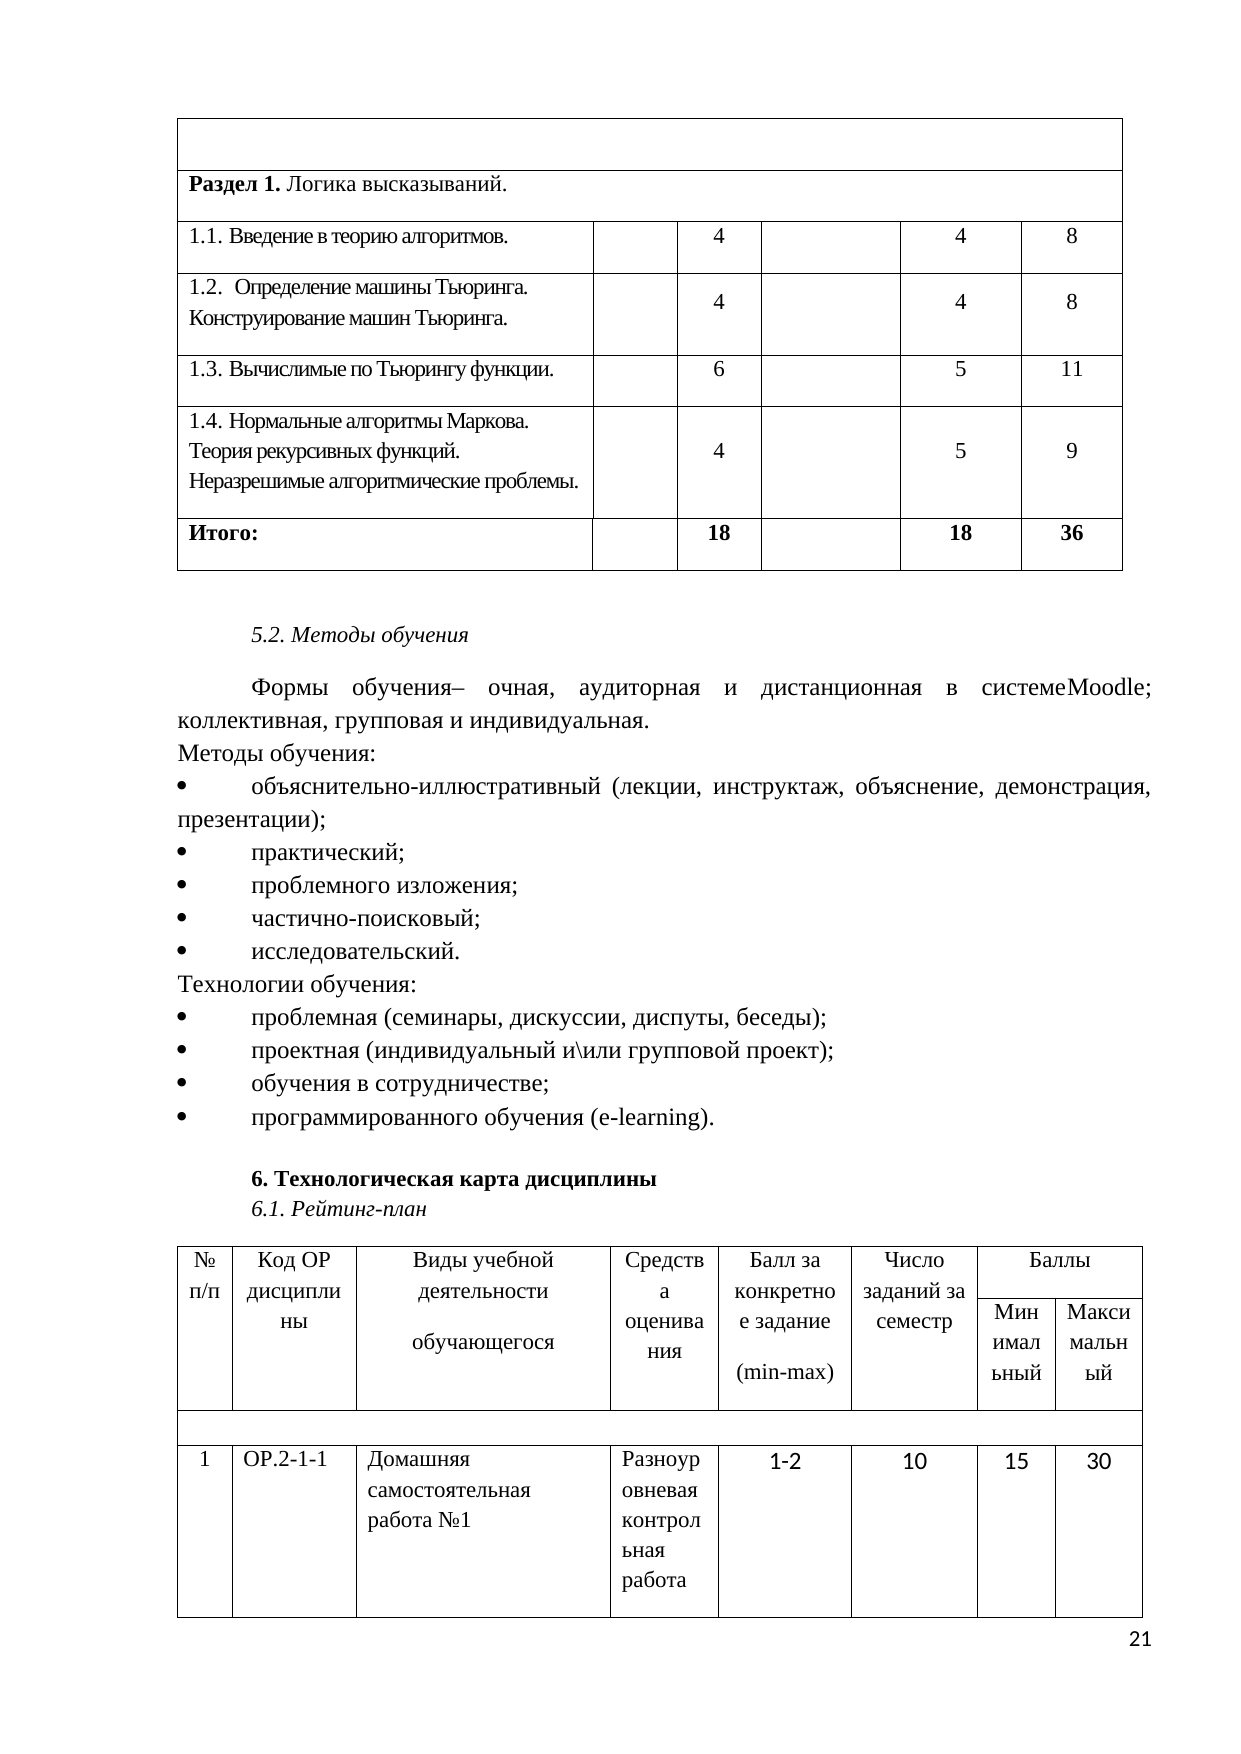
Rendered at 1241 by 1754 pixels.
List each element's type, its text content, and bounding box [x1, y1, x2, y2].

list программированного обучения (e-learning). [177, 1102, 1152, 1130]
table_cell 18 [678, 519, 761, 570]
list практический; [177, 837, 1152, 866]
list проблемная (семинары, дискуссии, диспуты, беседы); [177, 1002, 1152, 1031]
table_header Число заданий за семестр [852, 1247, 977, 1409]
table_cell 1.1. Введение в теорию алгоритмов. [178, 222, 593, 273]
table_cell 8 [1022, 274, 1122, 354]
text 5.2. Методы обучения [177, 621, 1152, 648]
table_cell ОР.2-1-1 [233, 1446, 356, 1617]
table_header Средства оценивания [611, 1247, 718, 1409]
table_cell [762, 407, 900, 518]
table_cell [594, 407, 677, 518]
table_cell 10 [852, 1446, 977, 1617]
text 6. Технологическая карта дисциплины [177, 1165, 1152, 1191]
table_cell Максимальный [1056, 1299, 1142, 1409]
table_header Код ОР дисциплины [233, 1247, 356, 1409]
table_cell 36 [1022, 519, 1122, 570]
text 6.1. Рейтинг-план [177, 1195, 1152, 1221]
list обучения в сотрудничестве; [177, 1068, 1152, 1097]
table_cell Итого: [178, 519, 592, 570]
list объяснительно-иллюстративный (лекции, инструктаж, объяснение, демонстрация, презентации); [177, 771, 1152, 833]
table_cell 5 [901, 407, 1021, 518]
table_cell 4 [901, 222, 1021, 273]
table_cell 8 [1022, 222, 1122, 273]
table_cell Домашняя самостоятельная работа №1 [357, 1446, 610, 1617]
list исследовательский. [177, 936, 1152, 965]
list частично-поисковый; [177, 903, 1152, 932]
list проблемного изложения; [177, 870, 1152, 899]
table_cell [594, 222, 677, 273]
table_cell [762, 222, 900, 273]
list проектная (индивидуальный и\или групповой проект); [177, 1036, 1152, 1064]
table_cell [594, 274, 677, 354]
table_cell 15 [978, 1446, 1055, 1617]
table_header № п/п [178, 1247, 232, 1409]
table_cell [762, 356, 900, 406]
table_cell 1 [178, 1446, 232, 1617]
table_cell [762, 274, 900, 354]
table_cell 4 [678, 274, 761, 354]
table_cell 30 [1056, 1446, 1142, 1617]
table_cell 1.4. Нормальные алгоритмы Маркова. Теория рекурсивных функций. Неразрешимые алгоритмические проблемы. [178, 407, 593, 518]
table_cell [611, 1446, 718, 1617]
table_cell 4 [678, 222, 761, 273]
table_cell 6 [678, 356, 761, 406]
text Технологии обучения: [177, 969, 1152, 998]
table_cell [178, 119, 1122, 170]
table_cell 5 [901, 356, 1021, 406]
table_cell 9 [1022, 407, 1122, 518]
table_cell 1.3. Вычислимые по Тьюрингу функции. [178, 356, 593, 406]
table_header Виды учебной деятельности обучающегося [357, 1247, 610, 1409]
table_cell [178, 1411, 1142, 1445]
table_cell 1-2 [719, 1446, 851, 1617]
table_cell 4 [901, 274, 1021, 354]
table_cell [593, 519, 677, 570]
text Методы обучения: [177, 738, 1152, 767]
table_cell 1.2. Определение машины Тьюринга. Конструирование машин Тьюринга. [178, 274, 593, 354]
table_cell [762, 519, 900, 570]
table_cell Минимальный [978, 1299, 1055, 1409]
table_cell 4 [678, 407, 761, 518]
table_header Балл за конкретное задание (min-max) [719, 1247, 851, 1409]
text Формы обучения– очная, аудиторная и дистанционная в системеMoodle; коллективная, групповая и индивидуальная. [177, 672, 1152, 734]
table_cell [594, 356, 677, 406]
table_header Баллы [978, 1247, 1142, 1298]
table_cell 18 [901, 519, 1021, 570]
table_cell 11 [1022, 356, 1122, 406]
table_cell Раздел 1. Логика высказываний. [178, 171, 1122, 221]
